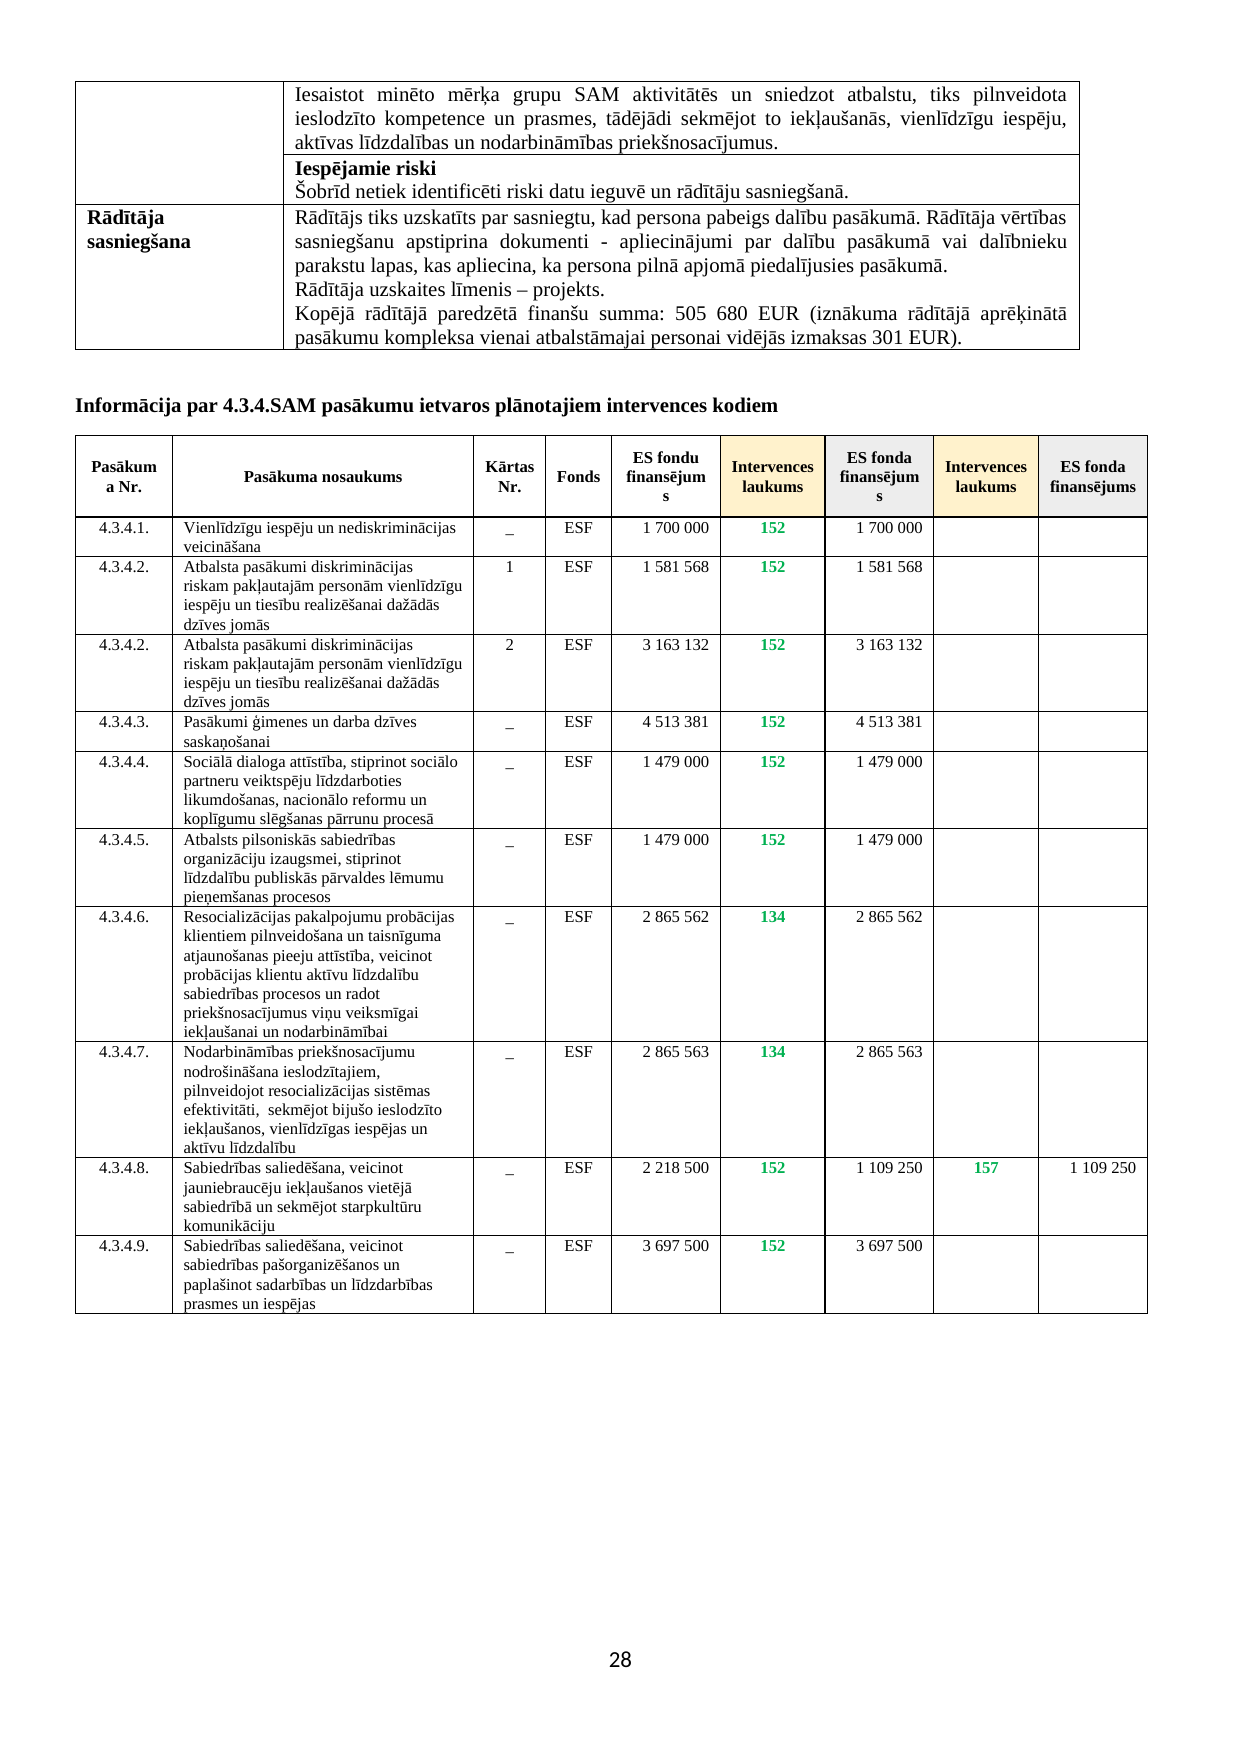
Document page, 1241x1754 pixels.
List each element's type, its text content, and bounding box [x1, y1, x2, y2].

table_cell ESF [546, 557, 611, 633]
table_cell 157 [934, 1158, 1038, 1235]
table_cell [934, 829, 1038, 906]
table_cell _ [474, 1042, 545, 1157]
table_cell _ [474, 518, 545, 556]
table_cell 152 [721, 1236, 824, 1313]
table_cell 134 [721, 907, 824, 1041]
table_cell 1 109 250 [826, 1158, 933, 1235]
table_cell 4.3.4.2. [76, 635, 172, 711]
table_cell Rādītāja sasniegšana [76, 205, 283, 349]
table_header Intervences laukums [721, 436, 824, 516]
table_cell Rādītājs tiks uzskatīts par sasniegtu, kad persona pabeigs dalību pasākumā. Rādītāja vērtības sasniegšanu apstiprina dokumenti - apliecinājumi par dalību pasākumā vai dalībnieku parakstu lapas, kas apliecina, ka persona pilnā apjomā piedalījusies pasākumā. Rādītāja uzskaites līmenis – projekts. Kopējā rādītājā paredzētā finanšu summa: 505 680 EUR (iznākuma rādītājā aprēķinātā pasākumu kompleksa vienai atbalstāmajai personai vidējās izmaksas 301 EUR). [284, 205, 1079, 349]
table_cell 2 [474, 635, 545, 711]
table_header ES fonda finansējums [1039, 436, 1147, 516]
table_cell 152 [721, 712, 824, 751]
table_cell 3 163 132 [612, 635, 720, 711]
table_cell 152 [721, 1158, 824, 1235]
table_cell 2 865 562 [612, 907, 720, 1041]
table_cell [934, 752, 1038, 828]
table_cell Vienlīdzīgu iespēju un nediskriminācijas veicināšana [173, 518, 473, 556]
table_header Pasākuma Nr. [76, 436, 172, 516]
table_cell 152 [721, 829, 824, 906]
table_header ES fondu finansējums [612, 436, 720, 516]
table_cell 4.3.4.6. [76, 907, 172, 1041]
table_cell 2 865 563 [612, 1042, 720, 1157]
table_cell 1 700 000 [612, 518, 720, 556]
table_cell [1039, 907, 1147, 1041]
table_cell 2 865 563 [826, 1042, 933, 1157]
table_cell ESF [546, 907, 611, 1041]
table_header Kārtas Nr. [474, 436, 545, 516]
table_cell [934, 712, 1038, 751]
table_cell 1 479 000 [826, 752, 933, 828]
table_cell [1039, 518, 1147, 556]
table_cell _ [474, 829, 545, 906]
table_cell 3 697 500 [612, 1236, 720, 1313]
table_cell [1039, 1042, 1147, 1157]
table_cell [934, 518, 1038, 556]
table_cell [1039, 557, 1147, 633]
table_cell 2 218 500 [612, 1158, 720, 1235]
table_cell 4.3.4.2. [76, 557, 172, 633]
table_cell ESF [546, 1042, 611, 1157]
table_cell [934, 557, 1038, 633]
table_cell ESF [546, 1158, 611, 1235]
table_cell [934, 1236, 1038, 1313]
table_cell _ [474, 1236, 545, 1313]
table_cell 1 581 568 [826, 557, 933, 633]
table_cell Sabiedrības saliedēšana, veicinot jauniebraucēju iekļaušanos vietējā sabiedrībā un sekmējot starpkultūru komunikāciju [173, 1158, 473, 1235]
table_cell 152 [721, 518, 824, 556]
table_cell [1039, 635, 1147, 711]
table_cell 4.3.4.9. [76, 1236, 172, 1313]
table_header Fonds [546, 436, 611, 516]
table_cell [1039, 752, 1147, 828]
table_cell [284, 82, 1079, 154]
table_cell 1 479 000 [612, 829, 720, 906]
table_cell 3 697 500 [826, 1236, 933, 1313]
table_cell 4.3.4.4. [76, 752, 172, 828]
table_cell 4.3.4.8. [76, 1158, 172, 1235]
table_cell 4.3.4.5. [76, 829, 172, 906]
table_cell Sabiedrības saliedēšana, veicinot sabiedrības pašorganizēšanos un paplašinot sadarbības un līdzdarbības prasmes un iespējas [173, 1236, 473, 1313]
table_cell 3 163 132 [826, 635, 933, 711]
table_cell ESF [546, 829, 611, 906]
table_cell 152 [721, 635, 824, 711]
table_cell Resocializācijas pakalpojumu probācijas klientiem pilnveidošana un taisnīguma atjaunošanas pieeju attīstība, veicinot probācijas klientu aktīvu līdzdalību sabiedrības procesos un radot priekšnosacījumus viņu veiksmīgai iekļaušanai un nodarbināmībai [173, 907, 473, 1041]
table_cell _ [474, 712, 545, 751]
table_cell 4 513 381 [826, 712, 933, 751]
table_cell ESF [546, 1236, 611, 1313]
table_cell 152 [721, 752, 824, 828]
table_cell [934, 635, 1038, 711]
table_cell Atbalsts pilsoniskās sabiedrības organizāciju izaugsmei, stiprinot līdzdalību publiskās pārvaldes lēmumu pieņemšanas procesos [173, 829, 473, 906]
table_cell ESF [546, 712, 611, 751]
table_header Pasākuma nosaukums [173, 436, 473, 516]
table_cell [1039, 829, 1147, 906]
table_cell Nodarbināmības priekšnosacījumu nodrošināšana ieslodzītajiem, pilnveidojot resocializācijas sistēmas efektivitāti, sekmējot bijušo ieslodzīto iekļaušanos, vienlīdzīgas iespējas un aktīvu līdzdalību [173, 1042, 473, 1157]
table_cell Iespējamie riski Šobrīd netiek identificēti riski datu ieguvē un rādītāju sasniegšanā. [284, 155, 1079, 203]
table_cell _ [474, 1158, 545, 1235]
table_header Intervences laukums [934, 436, 1038, 516]
table_header ES fonda finansējums [826, 436, 933, 516]
table_cell 152 [721, 557, 824, 633]
table_cell 4.3.4.1. [76, 518, 172, 556]
table_cell _ [474, 907, 545, 1041]
table_cell ESF [546, 752, 611, 828]
table_cell [934, 907, 1038, 1041]
table_cell 1 [474, 557, 545, 633]
table_cell Atbalsta pasākumi diskriminācijas riskam pakļautajām personām vienlīdzīgu iespēju un tiesību realizēšanai dažādās dzīves jomās [173, 557, 473, 633]
table_cell 4 513 381 [612, 712, 720, 751]
table_cell 1 581 568 [612, 557, 720, 633]
table_cell 4.3.4.7. [76, 1042, 172, 1157]
table_cell Atbalsta pasākumi diskriminācijas riskam pakļautajām personām vienlīdzīgu iespēju un tiesību realizēšanai dažādās dzīves jomās [173, 635, 473, 711]
table_cell 1 479 000 [612, 752, 720, 828]
table_cell 134 [721, 1042, 824, 1157]
table_cell 1 700 000 [826, 518, 933, 556]
table_cell 1 109 250 [1039, 1158, 1147, 1235]
table_cell Sociālā dialoga attīstība, stiprinot sociālo partneru veiktspēju līdzdarboties likumdošanas, nacionālo reformu un koplīgumu slēgšanas pārrunu procesā [173, 752, 473, 828]
table_cell 4.3.4.3. [76, 712, 172, 751]
table_cell [1039, 712, 1147, 751]
table_cell 1 479 000 [826, 829, 933, 906]
table_cell Pasākumi ģimenes un darba dzīves saskaņošanai [173, 712, 473, 751]
text Informācija par 4.3.4.SAM pasākumu ietvaros plānotajiem intervences kodiem [75, 393, 1165, 417]
table_cell [1039, 1236, 1147, 1313]
table_cell _ [474, 752, 545, 828]
table_cell [934, 1042, 1038, 1157]
table_cell 2 865 562 [826, 907, 933, 1041]
table_cell ESF [546, 518, 611, 556]
table_cell ESF [546, 635, 611, 711]
